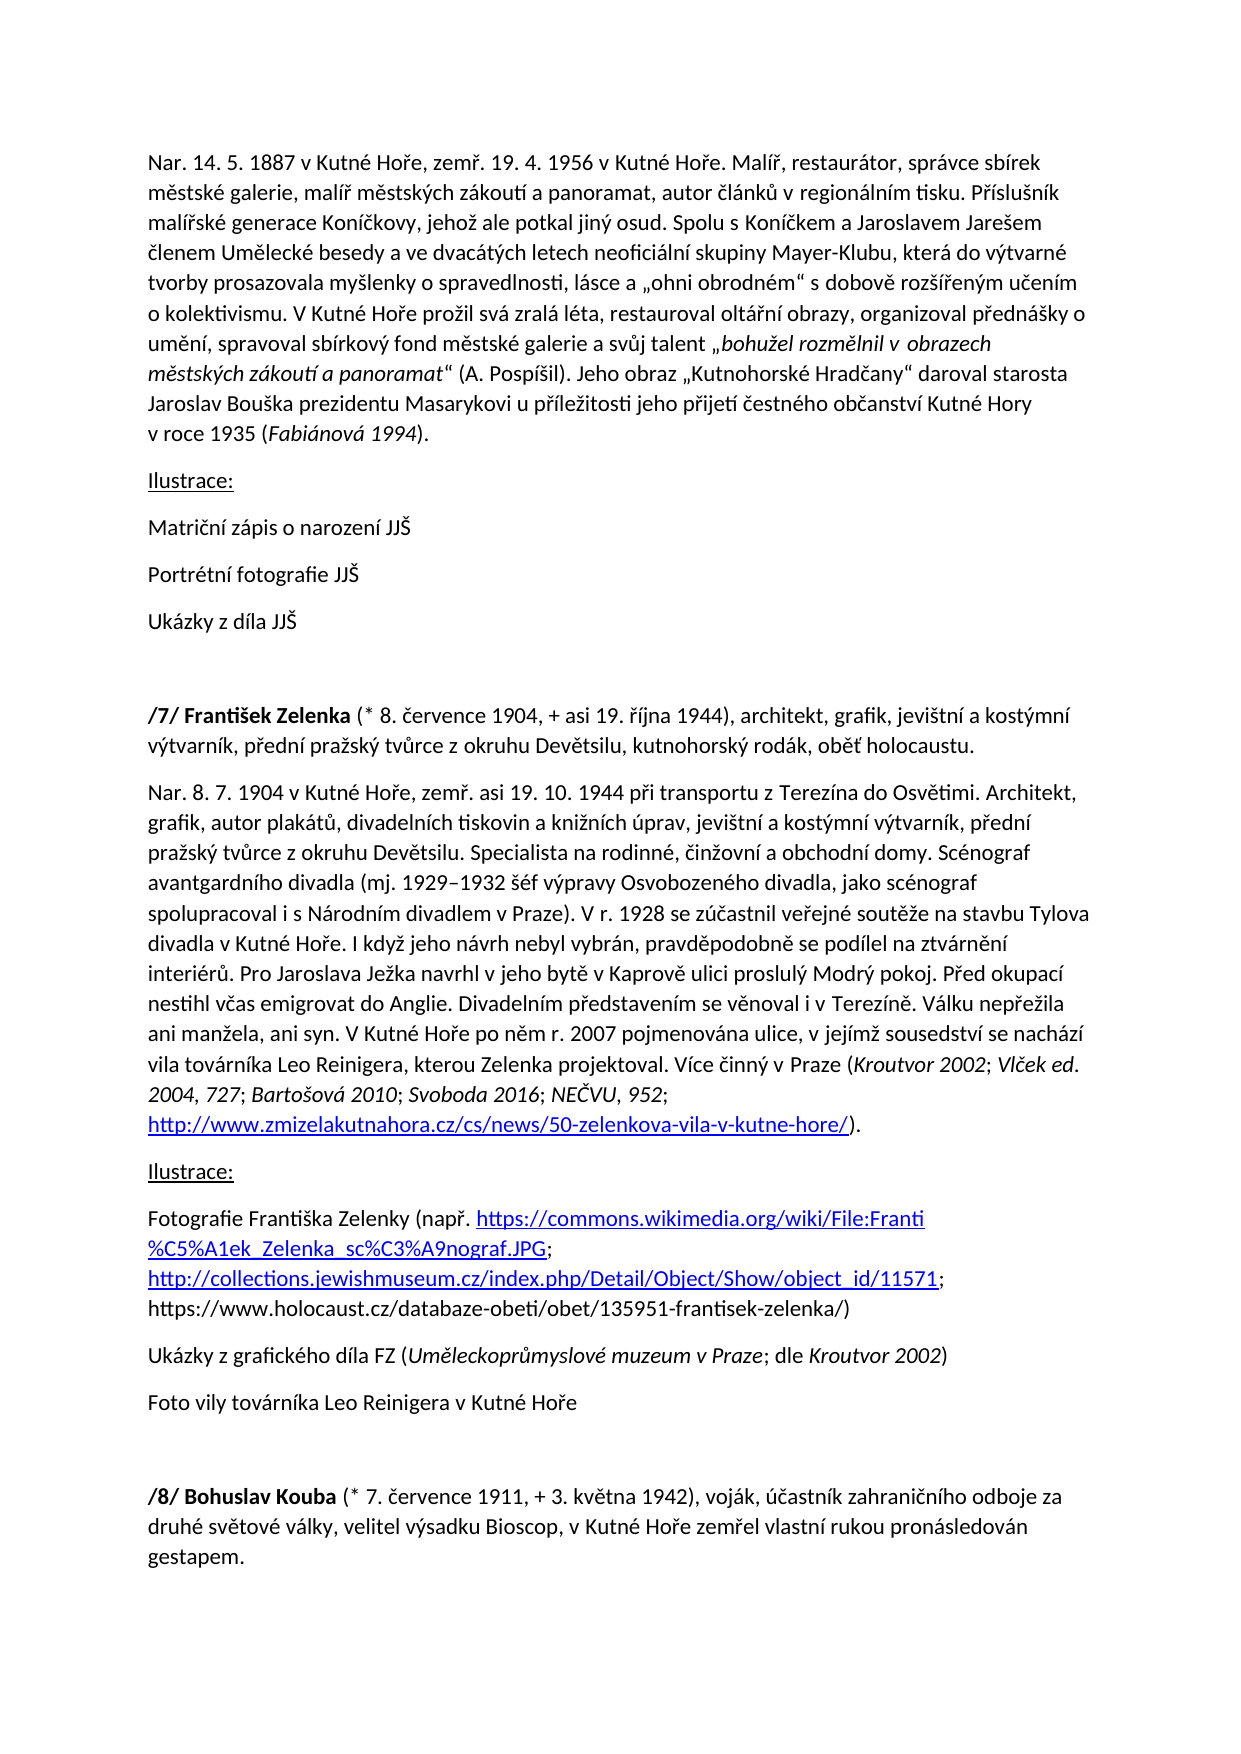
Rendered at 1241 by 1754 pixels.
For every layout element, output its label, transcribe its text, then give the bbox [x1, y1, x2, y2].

text Foto vily továrníka Leo Reinigera v Kutné Hoře [148, 1388, 1093, 1416]
text /8/ Bohuslav Kouba (* 7. července 1911, + 3. května 1942), voják, účastník zahraničního odboje za druhé světové války, velitel výsadku Bioscop, v Kutné Hoře zemřel vlastní rukou pronásledován gestapem. [148, 1482, 1093, 1570]
text Portrétní fotografie JJŠ [148, 560, 1093, 588]
text Ilustrace: [148, 466, 1093, 494]
text Nar. 8. 7. 1904 v Kutné Hoře, zemř. asi 19. 10. 1944 při transportu z Terezína do Osvětimi. Architekt, grafik, autor plakátů, divadelních tiskovin a knižních úprav, jevištní a kostýmní výtvarník, přední pražský tvůrce z okruhu Devětsilu. Specialista na rodinné, činžovní a obchodní domy. Scénograf avantgardního divadla (mj. 1929–1932 šéf výpravy Osvobozeného divadla, jako scénograf spolupracoval i s Národním divadlem v Praze). V r. 1928 se zúčastnil veřejné soutěže na stavbu Tylova divadla v Kutné Hoře. I když jeho návrh nebyl vybrán, pravděpodobně se podílel na ztvárnění interiérů. Pro Jaroslava Ježka navrhl v jeho bytě v Kaprově ulici proslulý Modrý pokoj. Před okupací nestihl včas emigrovat do Anglie. Divadelním představením se věnoval i v Terezíně. Válku nepřežila ani manžela, ani syn. V Kutné Hoře po něm r. 2007 pojmenována ulice, v jejímž sousedství se nachází vila továrníka Leo Reinigera, kterou Zelenka projektoval. Více činný v Praze (Kroutvor 2002; Vlček ed. 2004, 727; Bartošová 2010; Svoboda 2016; NEČVU, 952; http://www.zmizelakutnahora.cz/cs/news/50-zelenkova-vila-v-kutne-hore/). [148, 778, 1093, 1138]
text Matriční zápis o narození JJŠ [148, 513, 1093, 541]
text Nar. 14. 5. 1887 v Kutné Hoře, zemř. 19. 4. 1956 v Kutné Hoře. Malíř, restaurátor, správce sbírek městské galerie, malíř městských zákoutí a panoramat, autor článků v regionálním tisku. Příslušník malířské generace Koníčkovy, jehož ale potkal jiný osud. Spolu s Koníčkem a Jaroslavem Jarešem členem Umělecké besedy a ve dvacátých letech neoficiální skupiny Mayer-Klubu, která do výtvarné tvorby prosazovala myšlenky o spravedlnosti, lásce a „ohni obrodném“ s dobově rozšířeným učením o kolektivismu. V Kutné Hoře prožil svá zralá léta, restauroval oltářní obrazy, organizoval přednášky o umění, spravoval sbírkový fond městské galerie a svůj talent „bohužel rozmělnil v obrazech městských zákoutí a panoramat“ (A. Pospíšil). Jeho obraz „Kutnohorské Hradčany“ daroval starosta Jaroslav Bouška prezidentu Masarykovi u příležitosti jeho přijetí čestného občanství Kutné Hory v roce 1935 (Fabiánová 1994). [148, 148, 1093, 447]
text /7/ František Zelenka (* 8. července 1904, + asi 19. října 1944), architekt, grafik, jevištní a kostýmní výtvarník, přední pražský tvůrce z okruhu Devětsilu, kutnohorský rodák, oběť holocaustu. [148, 701, 1093, 759]
text Ilustrace: [148, 1157, 1093, 1185]
text Fotografie Františka Zelenky (např. https://commons.wikimedia.org/wiki/File:Franti%C5%A1ek_Zelenka_sc%C3%A9nograf.JPG; http://collections.jewishmuseum.cz/index.php/Detail/Object/Show/object_id/11571; https://www.holocaust.cz/databaze-obeti/obet/135951-frantisek-zelenka/) [148, 1204, 1093, 1322]
text Ukázky z díla JJŠ [148, 607, 1093, 635]
text Ukázky z grafického díla FZ (Uměleckoprůmyslové muzeum v Praze; dle Kroutvor 2002) [148, 1341, 1093, 1369]
